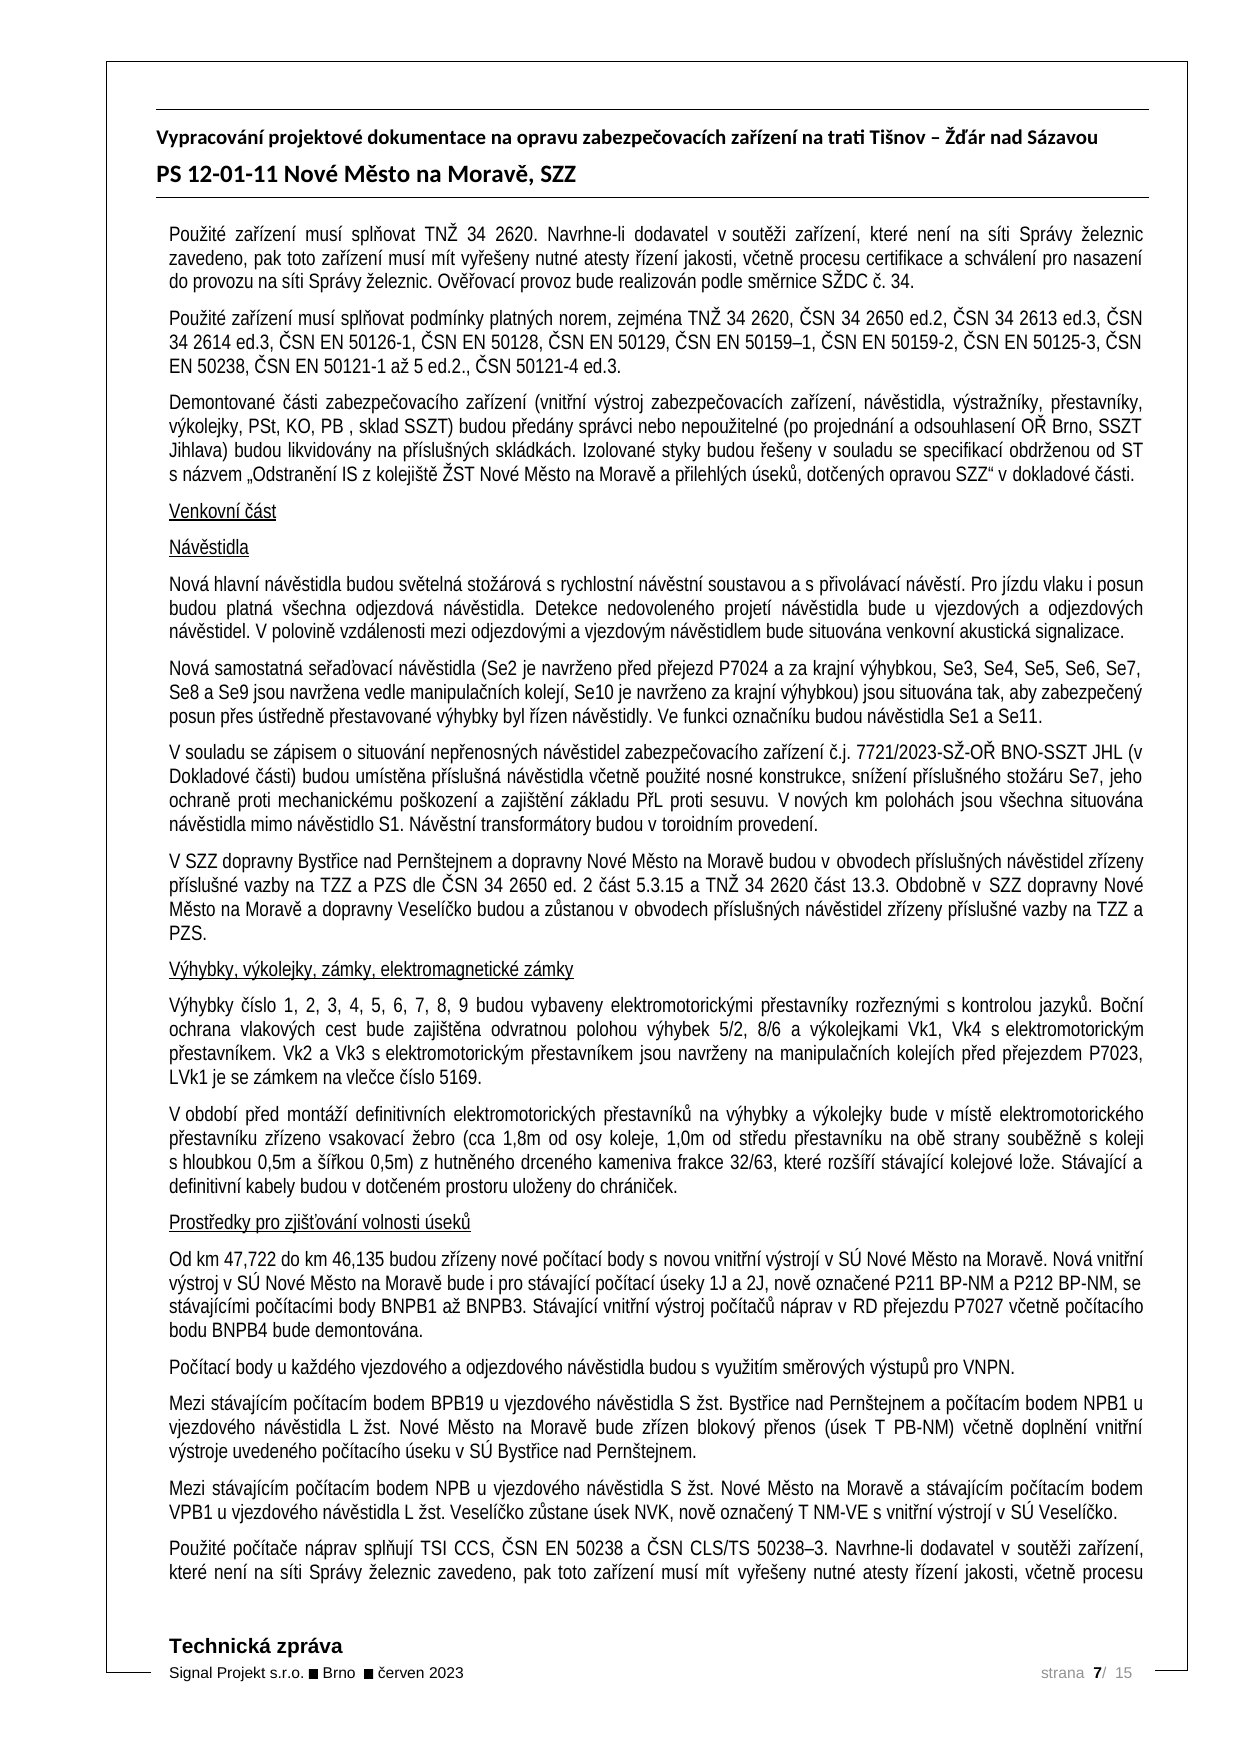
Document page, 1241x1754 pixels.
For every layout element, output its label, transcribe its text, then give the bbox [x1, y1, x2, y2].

text Použité zařízení musí splňovat TNŽ 34 2620. Navrhne-li dodavatel v soutěži zařízení, které není na síti Správy železnic zavedeno, pak toto zařízení musí mít vyřešeny nutné atesty řízení jakosti, včetně procesu certifikace a schválení pro nasazení do provozu na síti Správy železnic. Ověřovací provoz bude realizován podle směrnice SŽDC č. 34. [169, 222, 1144, 293]
text V SZZ dopravny Bystřice nad Pernštejnem a dopravny Nové Město na Moravě budou v obvodech příslušných návěstidel zřízeny příslušné vazby na TZZ a PZS dle ČSN 34 2650 ed. 2 část 5.3.15 a TNŽ 34 2620 část 13.3. Obdobně v SZZ dopravny Nové Město na Moravě a dopravny Veselíčko budou a zůstanou v obvodech příslušných návěstidel zřízeny příslušné vazby na TZZ a PZS. [169, 849, 1144, 944]
text Mezi stávajícím počítacím bodem NPB u vjezdového návěstidla S žst. Nové Město na Moravě a stávajícím počítacím bodem VPB1 u vjezdového návěstidla L žst. Veselíčko zůstane úsek NVK, nově označený T NM-VE s vnitřní výstrojí v SÚ Veselíčko. [169, 1476, 1144, 1524]
text Použité zařízení musí splňovat podmínky platných norem, zejména TNŽ 34 2620, ČSN 34 2650 ed.2, ČSN 34 2613 ed.3, ČSN 34 2614 ed.3, ČSN EN 50126-1, ČSN EN 50128, ČSN EN 50129, ČSN EN 50159–1, ČSN EN 50159-2, ČSN EN 50125-3, ČSN EN 50238, ČSN EN 50121-1 až 5 ed.2., ČSN 50121-4 ed.3. [169, 306, 1144, 378]
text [169, 1536, 1144, 1584]
text Demontované části zabezpečovacího zařízení (vnitřní výstroj zabezpečovacích zařízení, návěstidla, výstražníky, přestavníky, výkolejky, PSt, KO, PB , sklad SSZT) budou předány správci nebo nepoužitelné (po projednání a odsouhlasení OŘ Brno, SSZT Jihlava) budou likvidovány na příslušných skládkách. Izolované styky budou řešeny v souladu se specifikací obdrženou od ST s názvem „Odstranění IS z kolejiště ŽST Nové Město na Moravě a přilehlých úseků, dotčených opravou SZZ“ v dokladové části. [169, 390, 1144, 486]
picture [364, 1669, 374, 1679]
text Nová hlavní návěstidla budou světelná stožárová s rychlostní návěstní soustavou a s přivolávací návěstí. Pro jízdu vlaku i posun budou platná všechna odjezdová návěstidla. Detekce nedovoleného projetí návěstidla bude u vjezdových a odjezdových návěstidel. V polovině vzdálenosti mezi odjezdovými a vjezdovým návěstidlem bude situována venkovní akustická signalizace. [169, 572, 1144, 643]
text Venkovní část [169, 499, 1144, 523]
text Nová samostatná seřaďovací návěstidla (Se2 je navrženo před přejezd P7024 a za krajní výhybkou, Se3, Se4, Se5, Se6, Se7, Se8 a Se9 jsou navržena vedle manipulačních kolejí, Se10 je navrženo za krajní výhybkou) jsou situována tak, aby zabezpečený posun přes ústředně přestavované výhybky byl řízen návěstidly. Ve funkci označníku budou návěstidla Se1 a Se11. [169, 656, 1144, 728]
text Počítací body u každého vjezdového a odjezdového návěstidla budou s využitím směrových výstupů pro VNPN. [169, 1355, 1144, 1379]
text Výhybky, výkolejky, zámky, elektromagnetické zámky [169, 957, 1144, 981]
text V souladu se zápisem o situování nepřenosných návěstidel zabezpečovacího zařízení č.j. 7721/2023-SŽ-OŘ BNO-SSZT JHL (v Dokladové části) budou umístěna příslušná návěstidla včetně použité nosné konstrukce, snížení příslušného stožáru Se7, jeho ochraně proti mechanickému poškození a zajištění základu PřL proti sesuvu. V nových km polohách jsou všechna situována návěstidla mimo návěstidlo S1. Návěstní transformátory budou v toroidním provedení. [169, 740, 1144, 836]
text Návěstidla [169, 535, 1144, 559]
text Mezi stávajícím počítacím bodem BPB19 u vjezdového návěstidla S žst. Bystřice nad Pernštejnem a počítacím bodem NPB1 u vjezdového návěstidla L žst. Nové Město na Moravě bude zřízen blokový přenos (úsek T PB-NM) včetně doplnění vnitřní výstroje uvedeného počítacího úseku v SÚ Bystřice nad Pernštejnem. [169, 1391, 1144, 1463]
text V období před montáží definitivních elektromotorických přestavníků na výhybky a výkolejky bude v místě elektromotorického přestavníku zřízeno vsakovací žebro (cca 1,8m od osy koleje, 1,0m od středu přestavníku na obě strany souběžně s koleji s hloubkou 0,5m a šířkou 0,5m) z hutněného drceného kameniva frakce 32/63, které rozšíří stávající kolejové lože. Stávající a definitivní kabely budou v dotčeném prostoru uloženy do chrániček. [169, 1102, 1144, 1198]
text Výhybky číslo 1, 2, 3, 4, 5, 6, 7, 8, 9 budou vybaveny elektromotorickými přestavníky rozřeznými s kontrolou jazyků. Boční ochrana vlakových cest bude zajištěna odvratnou polohou výhybek 5/2, 8/6 a výkolejkami Vk1, Vk4 s elektromotorickým přestavníkem. Vk2 a Vk3 s elektromotorickým přestavníkem jsou navrženy na manipulačních kolejích před přejezdem P7023, LVk1 je se zámkem na vlečce číslo 5169. [169, 993, 1144, 1089]
picture [308, 1669, 318, 1679]
text Prostředky pro zjišťování volnosti úseků [169, 1210, 1144, 1234]
text Od km 47,722 do km 46,135 budou zřízeny nové počítací body s novou vnitřní výstrojí v SÚ Nové Město na Moravě. Nová vnitřní výstroj v SÚ Nové Město na Moravě bude i pro stávající počítací úseky 1J a 2J, nově označené P211 BP-NM a P212 BP-NM, se stávajícími počítacími body BNPB1 až BNPB3. Stávající vnitřní výstroj počítačů náprav v RD přejezdu P7027 včetně počítacího bodu BNPB4 bude demontována. [169, 1247, 1144, 1342]
